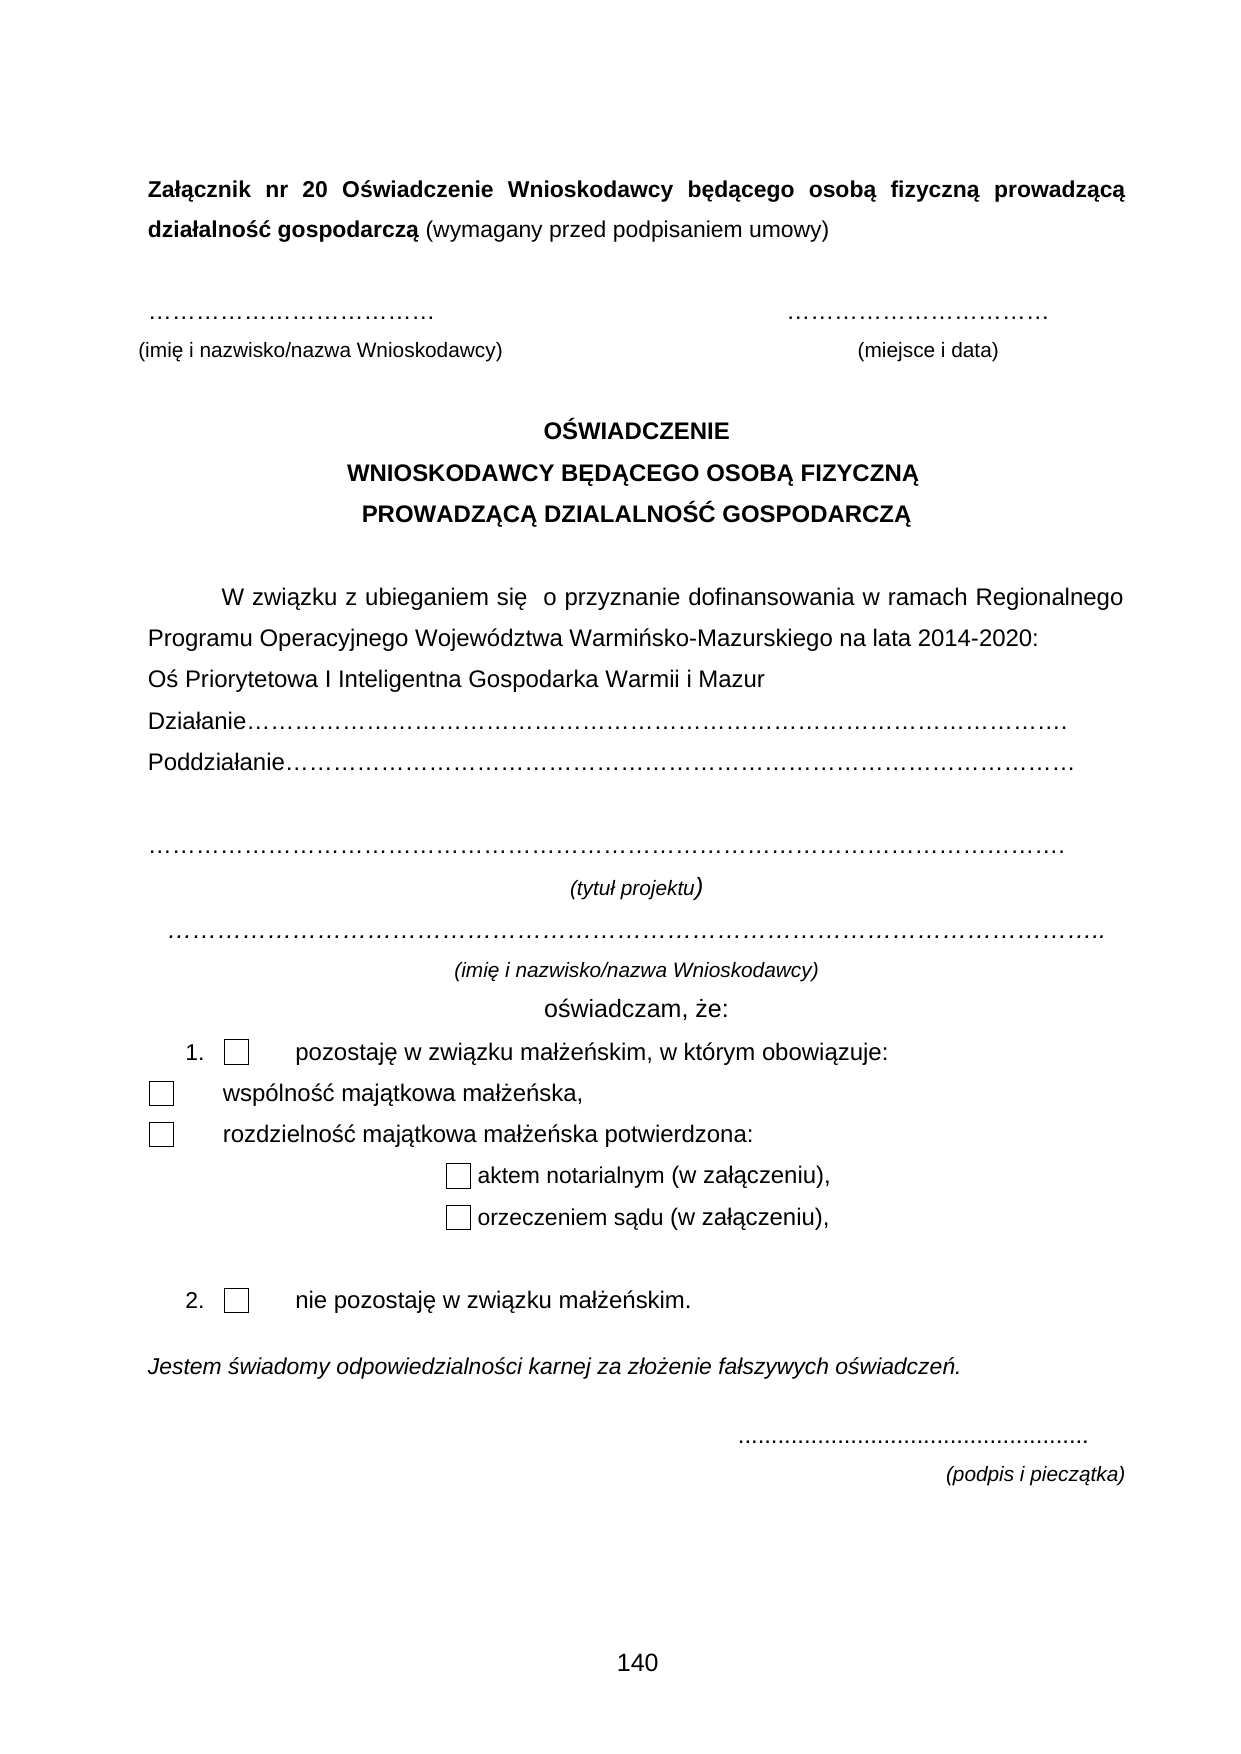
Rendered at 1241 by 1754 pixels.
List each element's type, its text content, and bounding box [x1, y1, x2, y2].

text Załącznik nr 20 Oświadczenie Wnioskodawcy będącego osobą fizyczną prowadzącą działalność gospodarczą (wymagany przed podpisaniem umowy) [148, 176, 1125, 242]
text WNIOSKODAWCY BĘDĄCEGO OSOBĄ FIZYCZNĄ PROWADZĄCĄ DZIALALNOŚĆ GOSPODARCZĄ [148, 458, 1125, 527]
list orzeczeniem sądu (w załączeniu), [444, 1203, 1125, 1230]
text oświadczam, że: [148, 994, 1125, 1023]
text Poddziałanie……………………………………………………………………………………… [148, 748, 1125, 776]
text (tytuł projektu) [148, 872, 1125, 901]
text ………………………………………………………………………………………………….. [148, 915, 1125, 944]
text ……………………………………………………………………………………………………. [148, 831, 1125, 858]
text wspólność majątkowa małżeńska, [148, 1079, 1125, 1106]
text rozdzielność majątkowa małżeńska potwierdzona: [148, 1120, 1125, 1148]
text Oś Priorytetowa I Inteligentna Gospodarka Warmii i Mazur [148, 665, 1125, 693]
list aktem notarialnym (w załączeniu), [444, 1161, 1125, 1189]
text (podpis i pieczątka) [148, 1462, 1125, 1486]
text ……………………………… …………………………… [148, 297, 1125, 324]
list pozostaję w związku małżeńskim, w którym obowiązuje: [185, 1037, 1125, 1065]
text Działanie…………………………………………………………………………………………. [148, 707, 1125, 734]
text ..................................................... [664, 1421, 1125, 1448]
text Jestem świadomy odpowiedzialności karnej za złożenie fałszywych oświadczeń. [148, 1353, 1125, 1379]
text (imię i nazwisko/nazwa Wnioskodawcy) [148, 958, 1125, 982]
list nie pozostaję w związku małżeńskim. [185, 1286, 1125, 1313]
text OŚWIADCZENIE [148, 417, 1125, 445]
text (imię i nazwisko/nazwa Wnioskodawcy) (miejsce i data) [118, 338, 1125, 403]
text W związku z ubieganiem się o przyznanie dofinansowania w ramach Regionalnego Programu Operacyjnego Województwa Warmińsko-Mazurskiego na lata 2014-2020: [148, 583, 1125, 652]
